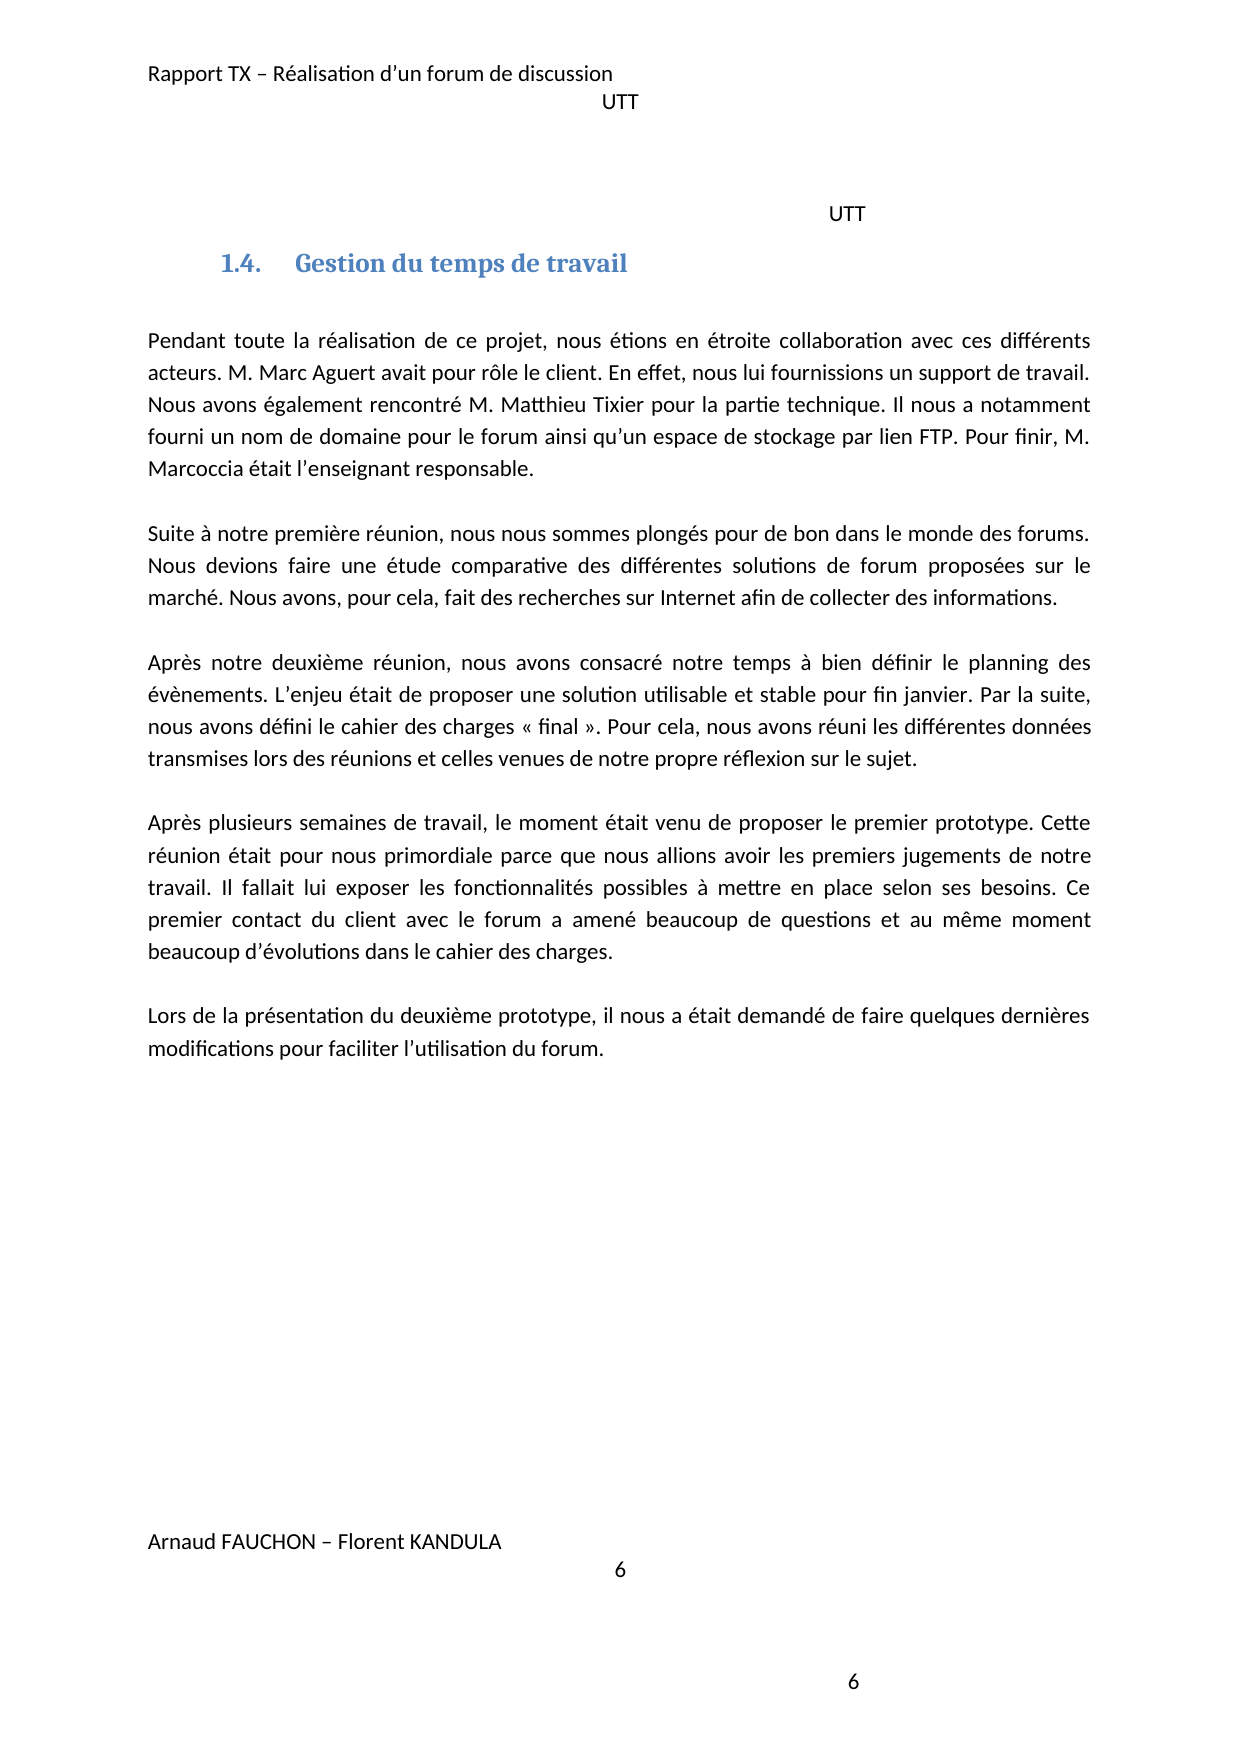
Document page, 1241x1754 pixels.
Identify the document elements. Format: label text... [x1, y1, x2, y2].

text Après notre deuxième réunion, nous avons consacré notre temps à bien définir le planning des évènements. L’enjeu était de proposer une solution utilisable et stable pour fin janvier. Par la suite, nous avons défini le cahier des charges « final ». Pour cela, nous avons réuni les différentes données transmises lors des réunions et celles venues de notre propre réflexion sur le sujet. [148, 648, 1093, 772]
text Pendant toute la réalisation de ce projet, nous étions en étroite collaboration avec ces différents acteurs. M. Marc Aguert avait pour rôle le client. En effet, nous lui fournissions un support de travail. Nous avons également rencontré M. Matthieu Tixier pour la partie technique. Il nous a notamment fourni un nom de domaine pour le forum ainsi qu’un espace de stockage par lien FTP. Pour finir, M. Marcoccia était l’enseignant responsable. [148, 326, 1093, 482]
text Après plusieurs semaines de travail, le moment était venu de proposer le premier prototype. Cette réunion était pour nous primordiale parce que nous allions avoir les premiers jugements de notre travail. Il fallait lui exposer les fonctionnalités possibles à mettre en place selon ses besoins. Ce premier contact du client avec le forum a amené beaucoup de questions et au même moment beaucoup d’évolutions dans le cahier des charges. [148, 808, 1093, 965]
subtitle 1.4. Gestion du temps de travail [148, 248, 1093, 279]
text Suite à notre première réunion, nous nous sommes plongés pour de bon dans le monde des forums. Nous devions faire une étude comparative des différentes solutions de forum proposées sur le marché. Nous avons, pour cela, fait des recherches sur Internet afin de collecter des informations. [148, 519, 1093, 611]
text Lors de la présentation du deuxième prototype, il nous a était demandé de faire quelques dernières modifications pour faciliter l’utilisation du forum. [148, 1002, 1093, 1062]
